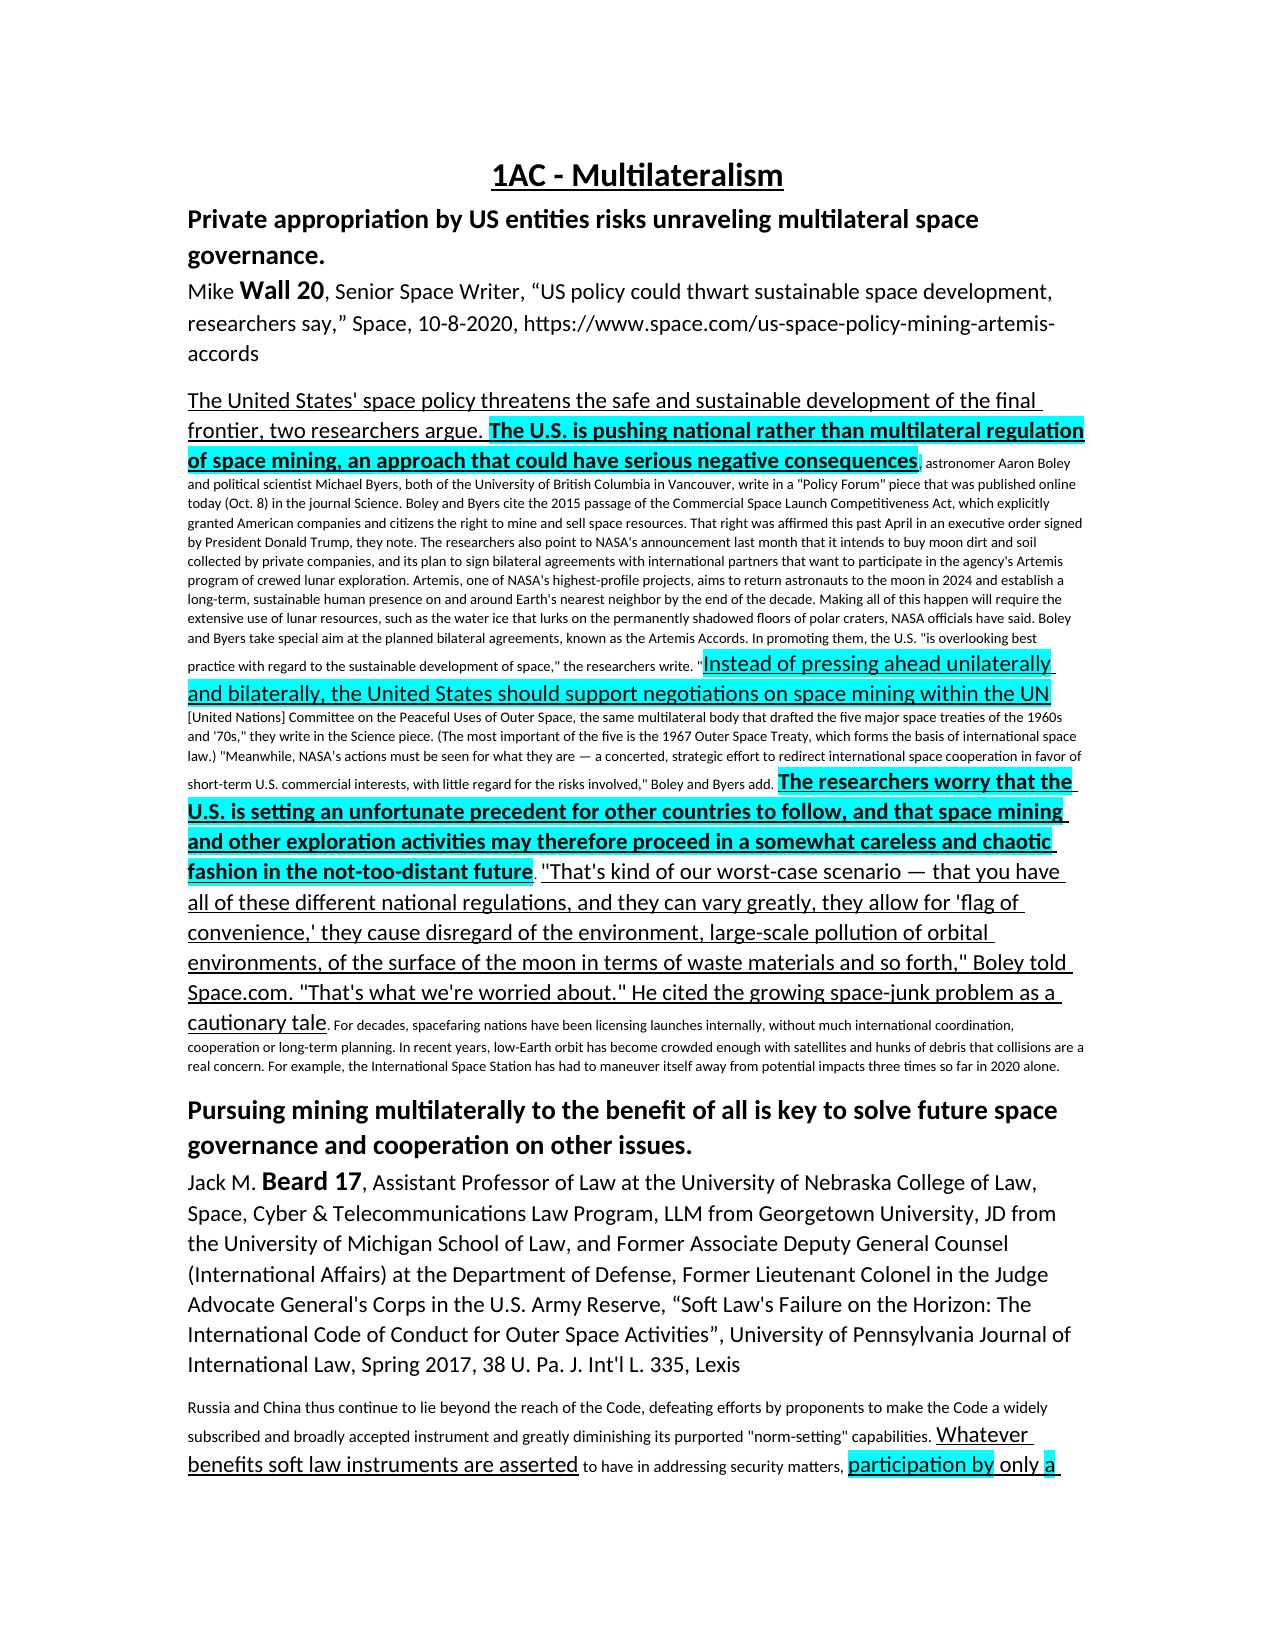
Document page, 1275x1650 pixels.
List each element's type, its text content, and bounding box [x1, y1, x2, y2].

subtitle Pursuing mining multilaterally to the benefit of all is key to solve future space governance and cooperation on other issues. [187, 1093, 1087, 1162]
subtitle 1AC - Multilateralism [187, 154, 1087, 195]
subtitle Private appropriation by US entities risks unraveling multilateral space governance. [187, 202, 1087, 271]
text Mike Wall 20, Senior Space Writer, “US policy could thwart sustainable space development, researchers say,” Space, 10-8-2020, https://www.space.com/us-space-policy-mining-artemis-accords [187, 273, 1087, 367]
text The United States' space policy threatens the safe and sustainable development of the final frontier, two researchers argue. The U.S. is pushing national rather than multilateral regulation of space mining, an approach that could have serious negative consequences, astronomer Aaron Boley and political scientist Michael Byers, both of the University of British Columbia in Vancouver, write in a "Policy Forum" piece that was published online today (Oct. 8) in the journal Science. Boley and Byers cite the 2015 passage of the Commercial Space Launch Competitiveness Act, which explicitly granted American companies and citizens the right to mine and sell space resources. That right was affirmed this past April in an executive order signed by President Donald Trump, they note. The researchers also point to NASA's announcement last month that it intends to buy moon dirt and soil collected by private companies, and its plan to sign bilateral agreements with international partners that want to participate in the agency's Artemis program of crewed lunar exploration. Artemis, one of NASA's highest-profile projects, aims to return astronauts to the moon in 2024 and establish a long-term, sustainable human presence on and around Earth's nearest neighbor by the end of the decade. Making all of this happen will require the extensive use of lunar resources, such as the water ice that lurks on the permanently shadowed floors of polar craters, NASA officials have said. Boley and Byers take special aim at the planned bilateral agreements, known as the Artemis Accords. In promoting them, the U.S. "is overlooking best practice with regard to the sustainable development of space," the researchers write. "Instead of pressing ahead unilaterally and bilaterally, the United States should support negotiations on space mining within the UN [United Nations] Committee on the Peaceful Uses of Outer Space, the same multilateral body that drafted the five major space treaties of the 1960s and '70s," they write in the Science piece. (The most important of the five is the 1967 Outer Space Treaty, which forms the basis of international space law.) "Meanwhile, NASA’s actions must be seen for what they are — a concerted, strategic effort to redirect international space cooperation in favor of short-term U.S. commercial interests, with little regard for the risks involved," Boley and Byers add. The researchers worry that the U.S. is setting an unfortunate precedent for other countries to follow, and that space mining and other exploration activities may therefore proceed in a somewhat careless and chaotic fashion in the not-too-distant future. "That's kind of our worst-case scenario — that you have all of these different national regulations, and they can vary greatly, they allow for 'flag of convenience,' they cause disregard of the environment, large-scale pollution of orbital environments, of the surface of the moon in terms of waste materials and so forth," Boley told Space.com. "That's what we're worried about." He cited the growing space-junk problem as a cautionary tale. For decades, spacefaring nations have been licensing launches internally, without much international coordination, cooperation or long-term planning. In recent years, low-Earth orbit has become crowded enough with satellites and hunks of debris that collisions are a real concern. For example, the International Space Station has had to maneuver itself away from potential impacts three times so far in 2020 alone. [187, 386, 1087, 1075]
text Jack M. Beard 17, Assistant Professor of Law at the University of Nebraska College of Law, Space, Cyber & Telecommunications Law Program, LLM from Georgetown University, JD from the University of Michigan School of Law, and Former Associate Deputy General Counsel (International Affairs) at the Department of Defense, Former Lieutenant Colonel in the Judge Advocate General's Corps in the U.S. Army Reserve, “Soft Law's Failure on the Horizon: The International Code of Conduct for Outer Space Activities”, University of Pennsylvania Journal of International Law, Spring 2017, 38 U. Pa. J. Int'l L. 335, Lexis [187, 1164, 1087, 1378]
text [187, 1397, 1087, 1478]
